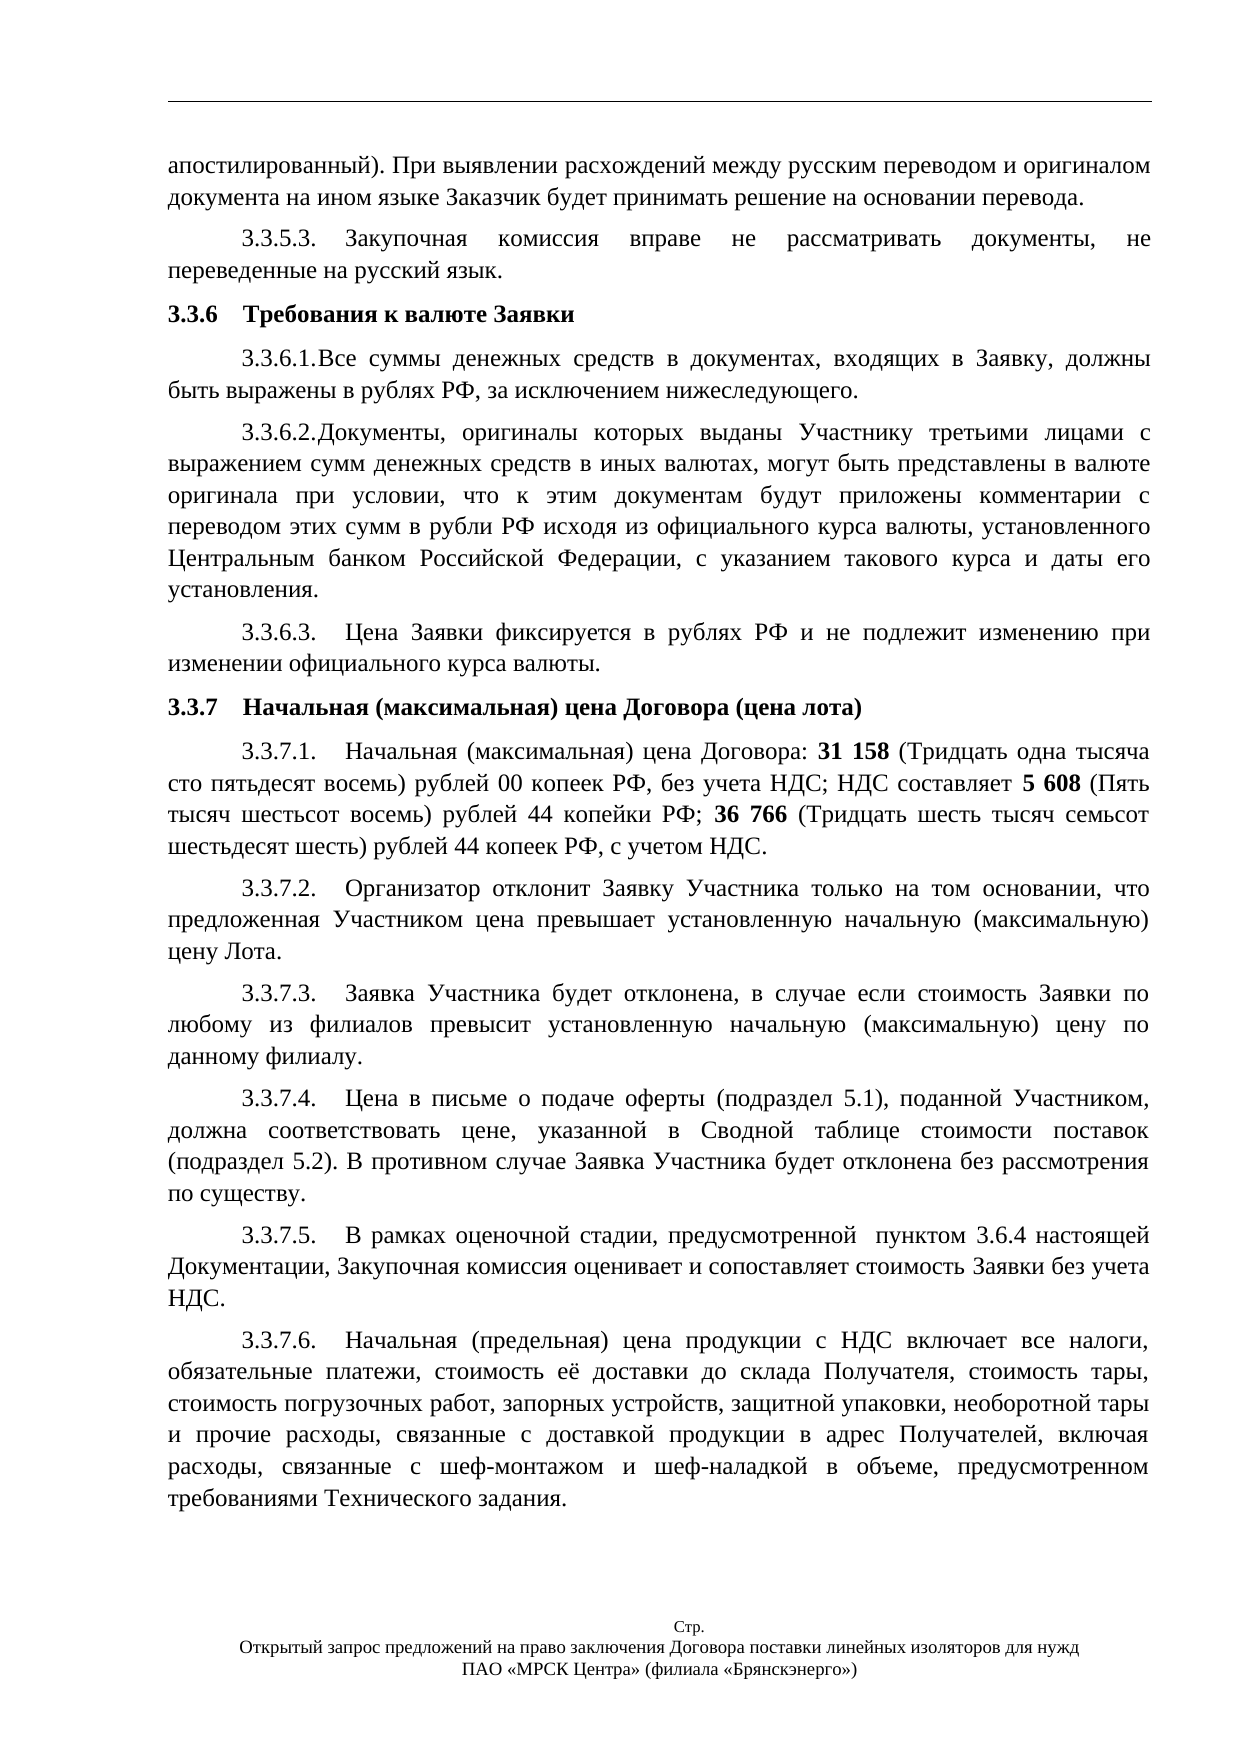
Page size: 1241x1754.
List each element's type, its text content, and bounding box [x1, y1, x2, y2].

subtitle Требования к валюте Заявки [168, 299, 1152, 328]
list Закупочная комиссия вправе не рассматривать документы, не переведенные на русский язык. [168, 223, 1152, 284]
list Начальная (предельная) цена продукции с НДС включает все налоги, обязательные платежи, стоимость её доставки до склада Получателя, стоимость тары, стоимость погрузочных работ, запорных устройств, защитной упаковки, необоротной тары и прочие расходы, связанные с доставкой продукции в адрес Получателей, включая расходы, связанные с шеф-монтажом и шеф-наладкой в объеме, предусмотренном требованиями Технического задания. [168, 1325, 1150, 1511]
list Начальная (максимальная) цена Договора: 31 158 (Тридцать одна тысяча сто пятьдесят восемь) рублей 00 копеек РФ, без учета НДС; НДС составляет 5 608 (Пять тысяч шестьсот восемь) рублей 44 копейки РФ; 36 766 (Тридцать шесть тысяч семьсот шестьдесят шесть) рублей 44 копеек РФ, с учетом НДС. [168, 736, 1150, 860]
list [168, 150, 1152, 210]
list Документы, оригиналы которых выданы Участнику третьими лицами с выражением сумм денежных средств в иных валютах, могут быть представлены в валюте оригинала при условии, что к этим документам будут приложены комментарии с переводом этих сумм в рубли РФ исходя из официального курса валюты, установленного Центральным банком Российской Федерации, с указанием такового курса и даты его установления. [168, 417, 1152, 603]
list Заявка Участника будет отклонена, в случае если стоимость Заявки по любому из филиалов превысит установленную начальную (максимальную) цену по данному филиалу. [168, 978, 1150, 1070]
list Цена в письме о подаче оферты (подраздел 5.1), поданной Участником, должна соответствовать цене, указанной в Сводной таблице стоимости поставок (подраздел 5.2). В противном случае Заявка Участника будет отклонена без рассмотрения по существу. [168, 1083, 1150, 1207]
list Все суммы денежных средств в документах, входящих в Заявку, должны быть выражены в рублях РФ, за исключением нижеследующего. [168, 343, 1152, 403]
list В рамках оценочной стадии, предусмотренной пунктом 3.6.4 настоящей Документации, Закупочная комиссия оценивает и сопоставляет стоимость Заявки без учета НДС. [168, 1220, 1150, 1312]
list Цена Заявки фиксируется в рублях РФ и не подлежит изменению при изменении официального курса валюты. [168, 617, 1152, 677]
list Организатор отклонит Заявку Участника только на том основании, что предложенная Участником цена превышает установленную начальную (максимальную) цену Лота. [168, 873, 1150, 965]
subtitle Начальная (максимальная) цена Договора (цена лота) [168, 692, 1152, 721]
